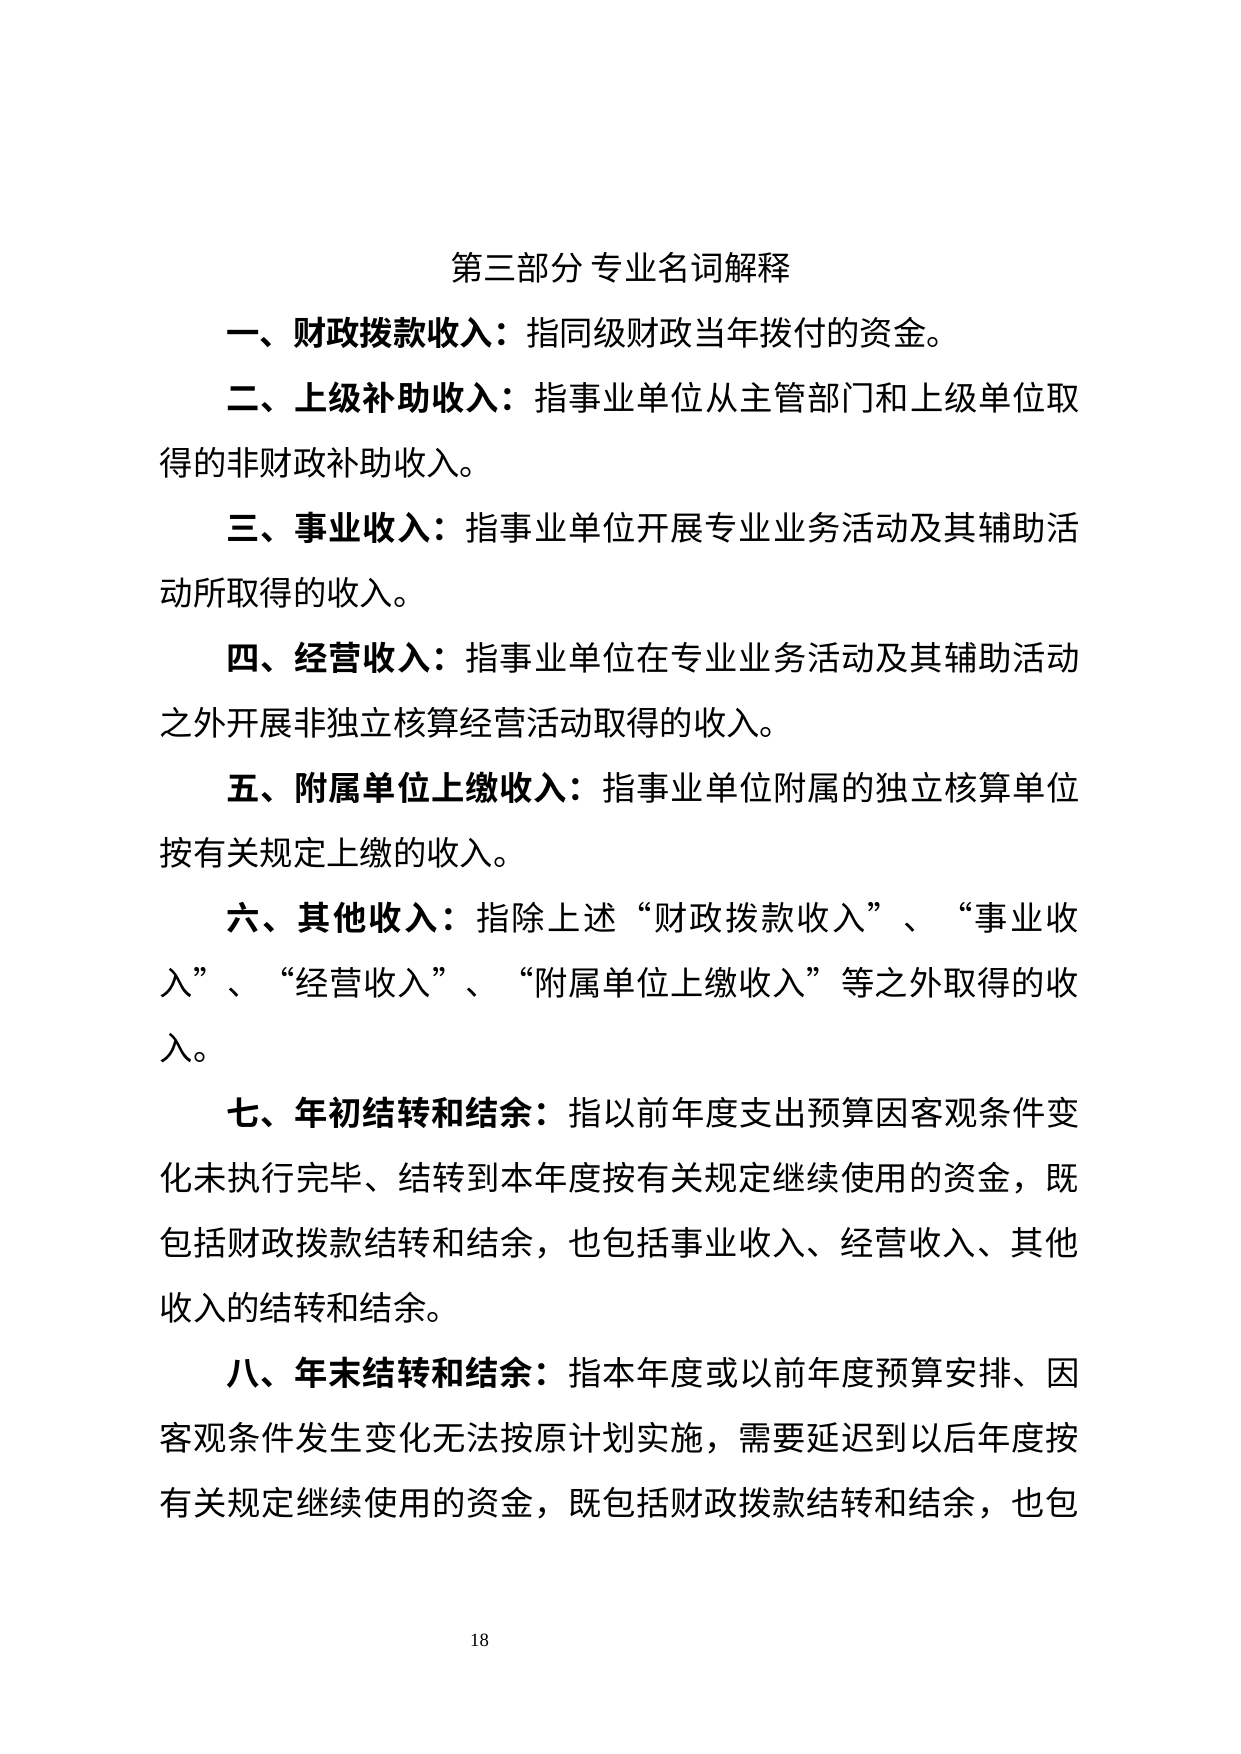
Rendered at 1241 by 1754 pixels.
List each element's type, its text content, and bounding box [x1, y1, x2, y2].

text 四、经营收入：指事业单位在专业业务活动及其辅助活动之外开展非独立核算经营活动取得的收入。 [159, 623, 1081, 753]
text 二、上级补助收入：指事业单位从主管部门和上级单位取得的非财政补助收入。 [159, 363, 1081, 493]
text 一、财政拨款收入：指同级财政当年拨付的资金。 [159, 298, 1081, 363]
text 五、附属单位上缴收入：指事业单位附属的独立核算单位按有关规定上缴的收入。 [159, 753, 1081, 883]
text 第三部分 专业名词解释 [159, 233, 1081, 298]
text 三、事业收入：指事业单位开展专业业务活动及其辅助活动所取得的收入。 [159, 493, 1081, 623]
text 六、其他收入：指除上述“财政拨款收入”、“事业收入”、“经营收入”、“附属单位上缴收入”等之外取得的收入。 [159, 883, 1081, 1078]
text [159, 1338, 1081, 1533]
text 七、年初结转和结余：指以前年度支出预算因客观条件变化未执行完毕、结转到本年度按有关规定继续使用的资金，既包括财政拨款结转和结余，也包括事业收入、经营收入、其他收入的结转和结余。 [159, 1078, 1081, 1338]
